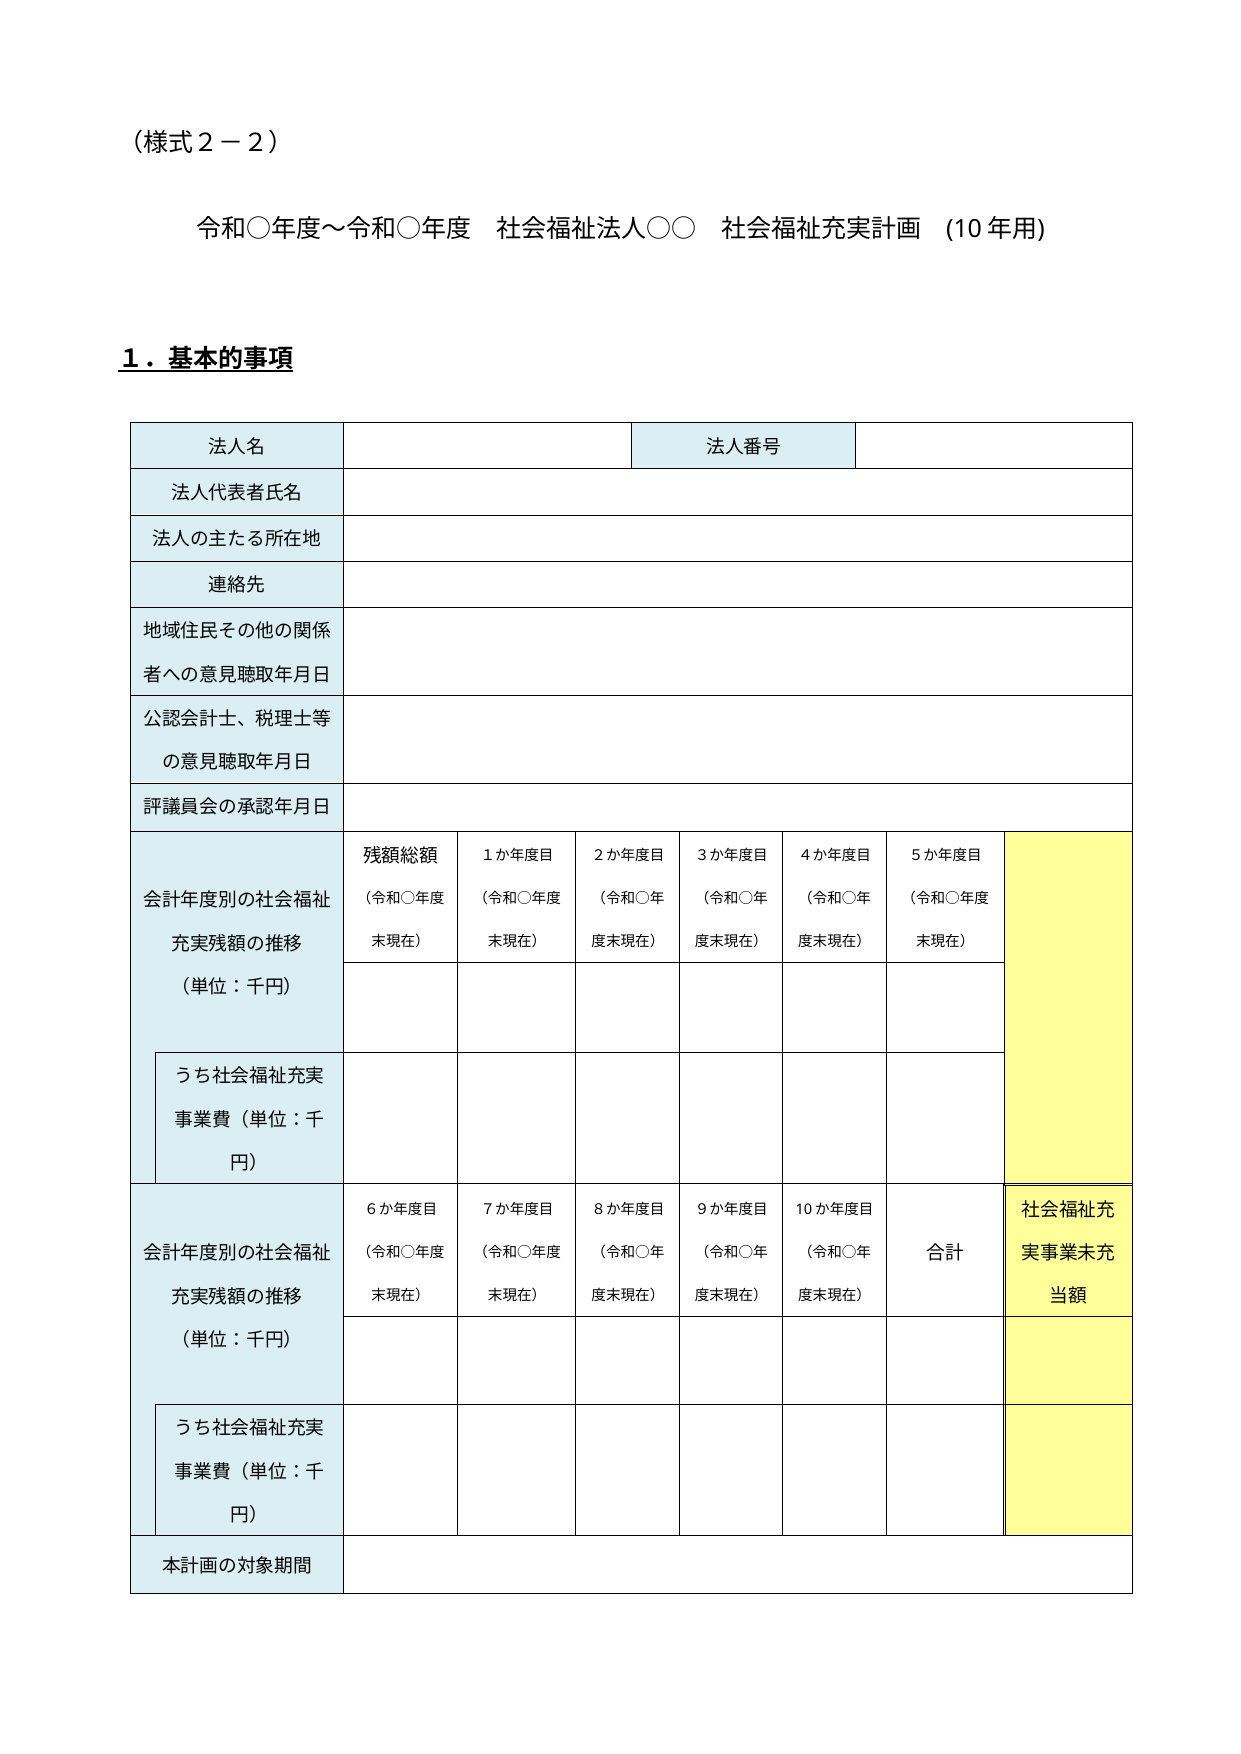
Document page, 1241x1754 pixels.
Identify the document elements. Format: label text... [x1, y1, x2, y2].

table_cell [783, 1317, 886, 1404]
table_cell [458, 1317, 575, 1404]
table_cell [680, 1053, 782, 1183]
table_cell [344, 469, 1132, 514]
table_cell [1006, 1317, 1132, 1404]
table_cell [887, 963, 1004, 1052]
table_cell [344, 1536, 1132, 1593]
table_cell うち社会福祉充実事業費（単位：千円） [156, 1405, 343, 1535]
table_cell 地域住民その他の関係者への意見聴取年月日 [131, 608, 343, 695]
table_header [856, 423, 1132, 468]
table_cell 残額総額 （令和○年度末現在） [344, 832, 457, 962]
table_cell ５か年度目 （令和○年度末現在） [887, 832, 1004, 962]
table_cell [680, 963, 782, 1052]
table_cell ２か年度目 （令和○年度末現在） [576, 832, 679, 962]
table_cell １か年度目 （令和○年度末現在） [458, 832, 575, 962]
table_cell 評議員会の承認年月日 [131, 784, 343, 831]
table_cell [344, 1405, 457, 1535]
table_cell 会計年度別の社会福祉充実残額の推移 （単位：千円） [131, 1184, 343, 1404]
table_cell [1006, 1405, 1132, 1535]
table_cell [783, 1053, 886, 1183]
table_cell 法人の主たる所在地 [131, 516, 343, 561]
table_cell [887, 1053, 1004, 1183]
table_cell [576, 1053, 679, 1183]
table_cell ８か年度目 （令和○年度末現在） [576, 1184, 679, 1316]
text 令和○年度～令和○年度 社会福祉法人○○ 社会福祉充実計画 (10年用) [118, 205, 1122, 249]
table_header 法人番号 [632, 423, 855, 468]
table_cell [783, 1405, 886, 1535]
table_cell 10か年度目 （令和○年度末現在） [783, 1184, 886, 1316]
table_cell [887, 1317, 1003, 1404]
table_cell ７か年度目 （令和○年度末現在） [458, 1184, 575, 1316]
table_cell 連絡先 [131, 562, 343, 607]
table_cell 本計画の対象期間 [131, 1536, 343, 1593]
table_cell [458, 1053, 575, 1183]
table_cell [344, 784, 1132, 831]
table_cell [131, 1404, 155, 1535]
table_cell ６か年度目 （令和○年度末現在） [344, 1184, 457, 1316]
table_cell [458, 963, 575, 1052]
table_header [344, 423, 631, 468]
table_cell [344, 696, 1132, 782]
text （様式２－２） [118, 119, 1122, 162]
table_cell [887, 1405, 1003, 1535]
table_cell [680, 1317, 782, 1404]
table_cell [344, 516, 1132, 561]
table_cell ９か年度目 （令和○年度末現在） [680, 1184, 782, 1316]
table_cell [344, 1053, 457, 1183]
table_cell [344, 562, 1132, 607]
table_cell [1005, 832, 1132, 1183]
table_cell 会計年度別の社会福祉充実残額の推移 （単位：千円） [131, 832, 343, 1052]
table_cell [576, 1317, 679, 1404]
table_cell [131, 1052, 155, 1183]
table_cell ３か年度目 （令和○年度末現在） [680, 832, 782, 962]
text １．基本的事項 [118, 335, 1122, 379]
table_cell 公認会計士、税理士等の意見聴取年月日 [131, 696, 343, 782]
table_cell [458, 1405, 575, 1535]
table_cell [576, 1405, 679, 1535]
table_cell 法人代表者氏名 [131, 469, 343, 514]
table_cell [576, 963, 679, 1052]
table_header 法人名 [131, 423, 343, 468]
table_cell [783, 963, 886, 1052]
table_cell [344, 608, 1132, 695]
table_cell 社会福祉充実事業未充当額 [1006, 1186, 1132, 1316]
table_cell [680, 1405, 782, 1535]
table_cell [344, 963, 457, 1052]
table_cell [344, 1317, 457, 1404]
table_cell 合計 [887, 1184, 1003, 1316]
table_cell うち社会福祉充実事業費（単位：千円） [156, 1053, 343, 1183]
table_cell ４か年度目 （令和○年度末現在） [783, 832, 886, 962]
